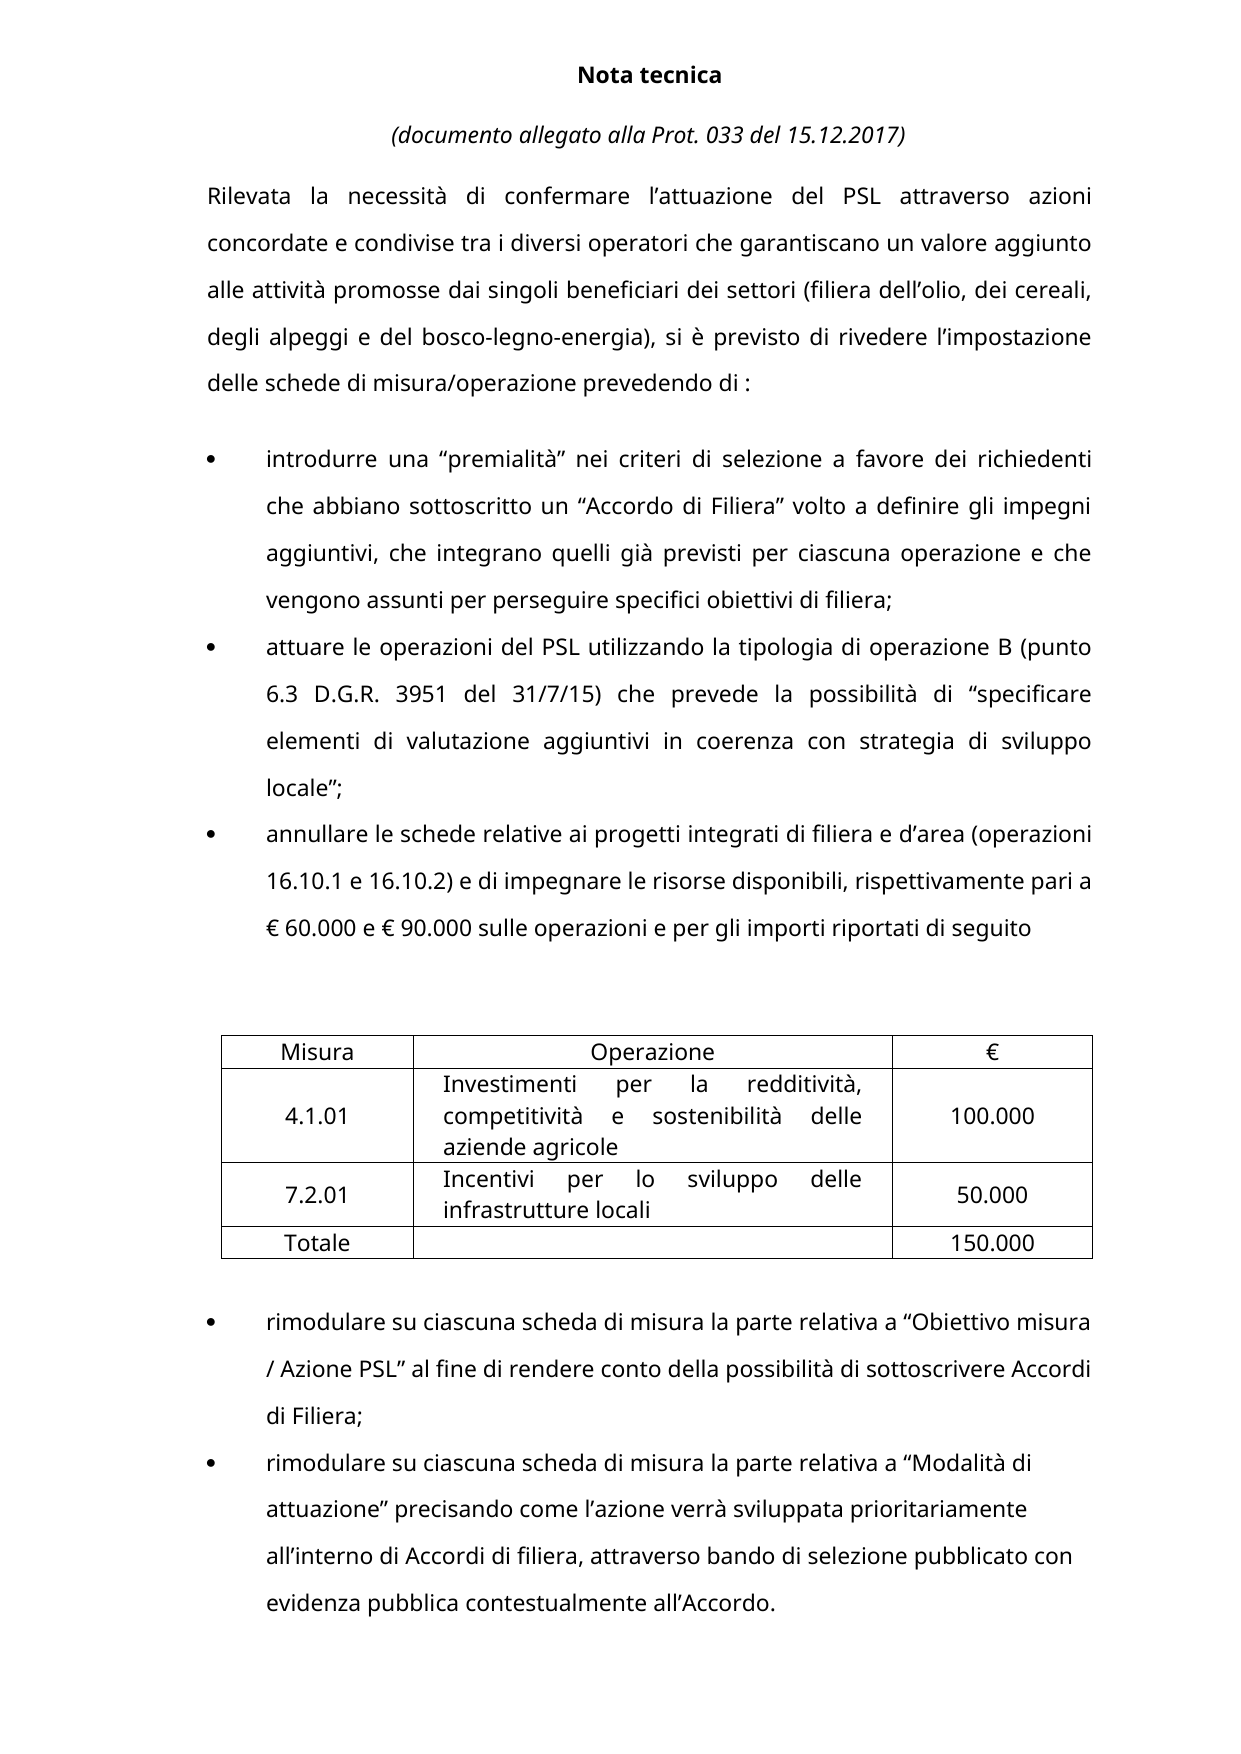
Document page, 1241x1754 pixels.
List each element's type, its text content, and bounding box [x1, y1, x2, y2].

table_cell 7.2.01 [222, 1163, 413, 1226]
table_cell 100.000 [893, 1069, 1092, 1162]
table_cell Incentivi per lo sviluppo delle infrastrutture locali [414, 1163, 892, 1226]
table_header € [893, 1036, 1092, 1067]
table_cell [414, 1227, 892, 1258]
list rimodulare su ciascuna scheda di misura la parte relativa a “Modalità di attuazione” precisando come l’azione verrà sviluppata prioritariamente all’interno di Accordi di filiera, attraverso bando di selezione pubblicato con evidenza pubblica contestualmente all’Accordo. [207, 1447, 1093, 1618]
table_cell 4.1.01 [222, 1069, 413, 1162]
list annullare le schede relative ai progetti integrati di filiera e d’area (operazioni 16.10.1 e 16.10.2) e di impegnare le risorse disponibili, rispettivamente pari a € 60.000 e € 90.000 sulle operazioni e per gli importi riportati di seguito [207, 818, 1093, 943]
text Rilevata la necessità di confermare l’attuazione del PSL attraverso azioni concordate e condivise tra i diversi operatori che garantiscano un valore aggiunto alle attività promosse dai singoli beneficiari dei settori (filiera dell’olio, dei cereali, degli alpeggi e del bosco-legno-energia), si è previsto di rivedere l’impostazione delle schede di misura/operazione prevedendo di : [207, 180, 1093, 399]
list attuare le operazioni del PSL utilizzando la tipologia di operazione B (punto 6.3 D.G.R. 3951 del 31/7/15) che prevede la possibilità di “specificare elementi di valutazione aggiuntivi in coerenza con strategia di sviluppo locale”; [207, 631, 1093, 803]
table_cell 150.000 [893, 1227, 1092, 1258]
table_header Misura [222, 1036, 413, 1067]
table_cell Investimenti per la redditività, competitività e sostenibilità delle aziende agricole [414, 1069, 892, 1162]
text (documento allegato alla Prot. 033 del 15.12.2017) [207, 119, 1092, 151]
table_cell Totale [222, 1227, 413, 1258]
list rimodulare su ciascuna scheda di misura la parte relativa a “Obiettivo misura / Azione PSL” al fine di rendere conto della possibilità di sottoscrivere Accordi di Filiera; [207, 1306, 1093, 1431]
table_header Operazione [414, 1036, 892, 1067]
table_cell 50.000 [893, 1163, 1092, 1226]
text Nota tecnica [207, 59, 1092, 90]
list introdurre una “premialità” nei criteri di selezione a favore dei richiedenti che abbiano sottoscritto un “Accordo di Filiera” volto a definire gli impegni aggiuntivi, che integrano quelli già previsti per ciascuna operazione e che vengono assunti per perseguire specifici obiettivi di filiera; [207, 443, 1093, 615]
